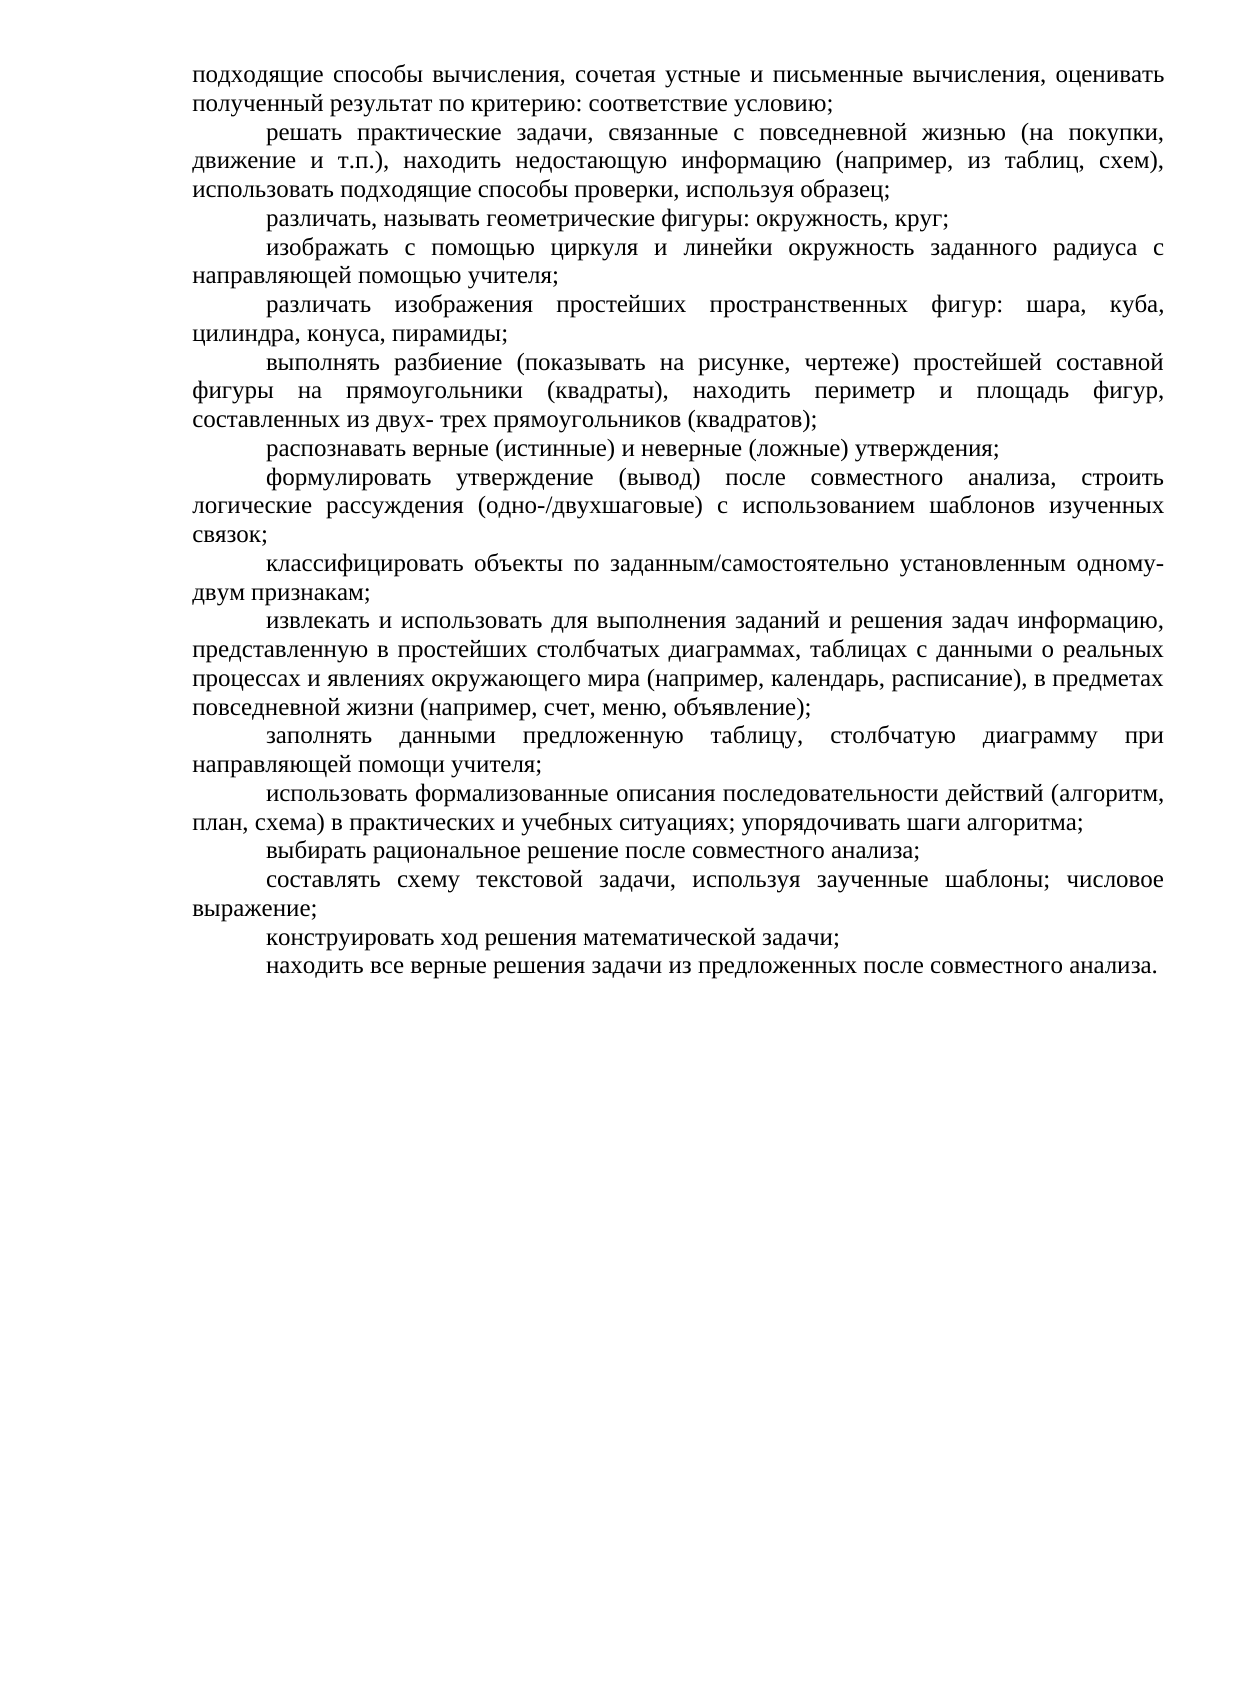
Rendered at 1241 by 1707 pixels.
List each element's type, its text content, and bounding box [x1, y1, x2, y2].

text находить все верные решения задачи из предложенных после совместного анализа. [192, 950, 1165, 979]
text распознавать верные (истинные) и неверные (ложные) утверждения; [192, 433, 1165, 462]
text использовать формализованные описания последовательности действий (алгоритм, план, схема) в практических и учебных ситуациях; упорядочивать шаги алгоритма; [192, 778, 1165, 835]
text формулировать утверждение (вывод) после совместного анализа, строить логические рассуждения (одно-/двухшаговые) с использованием шаблонов изученных связок; [192, 462, 1165, 548]
text составлять схему текстовой задачи, используя заученные шаблоны; числовое выражение; [192, 864, 1165, 922]
text различать, называть геометрические фигуры: окружность, круг; [192, 203, 1165, 232]
text классифицировать объекты по заданным/самостоятельно установленным одному-двум признакам; [192, 548, 1165, 605]
text извлекать и использовать для выполнения заданий и решения задач информацию, представленную в простейших столбчатых диаграммах, таблицах с данными о реальных процессах и явлениях окружающего мира (например, календарь, расписание), в предметах повседневной жизни (например, счет, меню, объявление); [192, 605, 1165, 720]
text изображать с помощью циркуля и линейки окружность заданного радиуса с направляющей помощью учителя; [192, 232, 1165, 289]
text решать практические задачи, связанные с повседневной жизнью (на покупки, движение и т.п.), находить недостающую информацию (например, из таблиц, схем), использовать подходящие способы проверки, используя образец; [192, 117, 1165, 203]
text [192, 59, 1165, 117]
text выбирать рациональное решение после совместного анализа; [192, 835, 1165, 864]
text конструировать ход решения математической задачи; [192, 922, 1165, 950]
text выполнять разбиение (показывать на рисунке, чертеже) простейшей составной фигуры на прямоугольники (квадраты), находить периметр и площадь фигур, составленных из двух- трех прямоугольников (квадратов); [192, 347, 1165, 433]
text заполнять данными предложенную таблицу, столбчатую диаграмму при направляющей помощи учителя; [192, 720, 1165, 778]
text различать изображения простейших пространственных фигур: шара, куба, цилиндра, конуса, пирамиды; [192, 289, 1165, 347]
